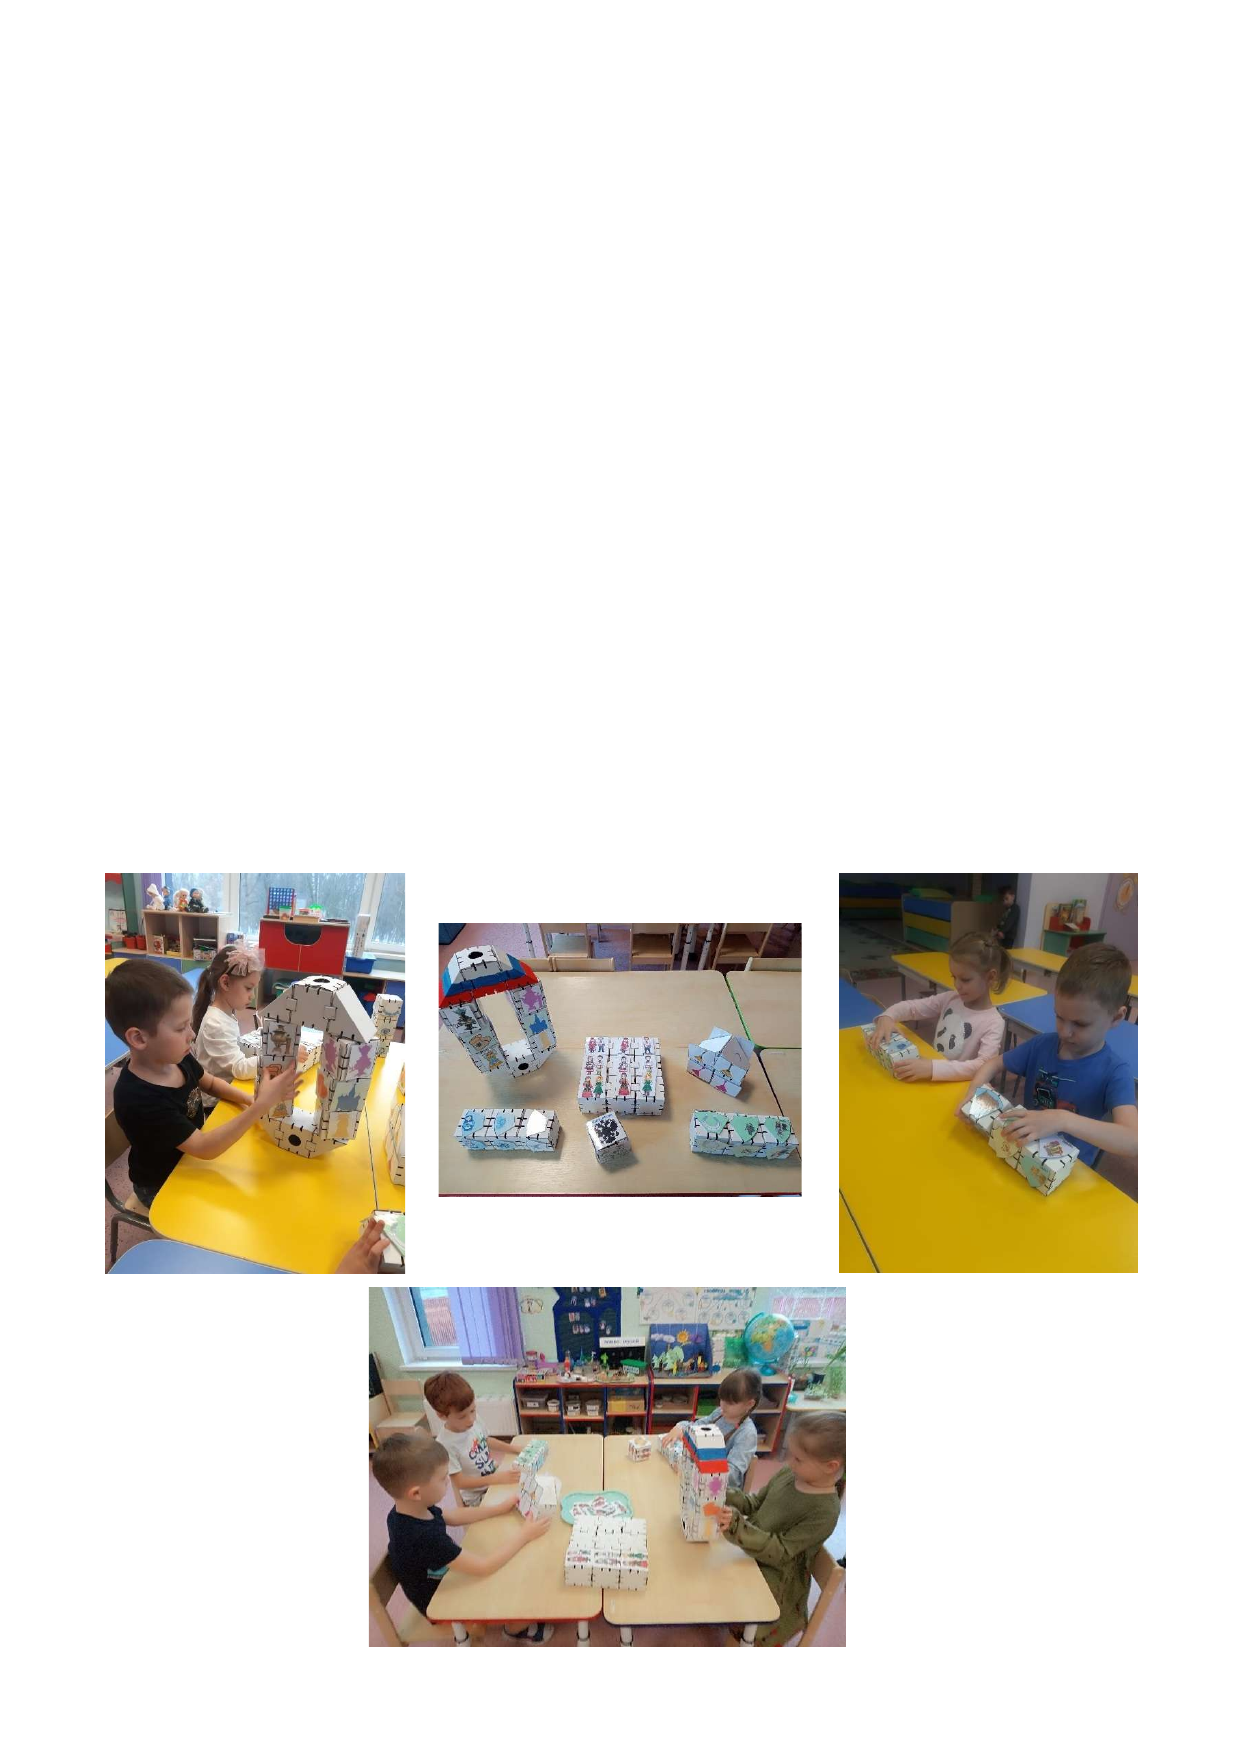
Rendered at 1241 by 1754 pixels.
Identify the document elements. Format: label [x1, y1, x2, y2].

picture [839, 873, 1138, 1273]
picture [105, 873, 406, 1274]
picture [368, 1287, 846, 1647]
picture [438, 923, 802, 1197]
